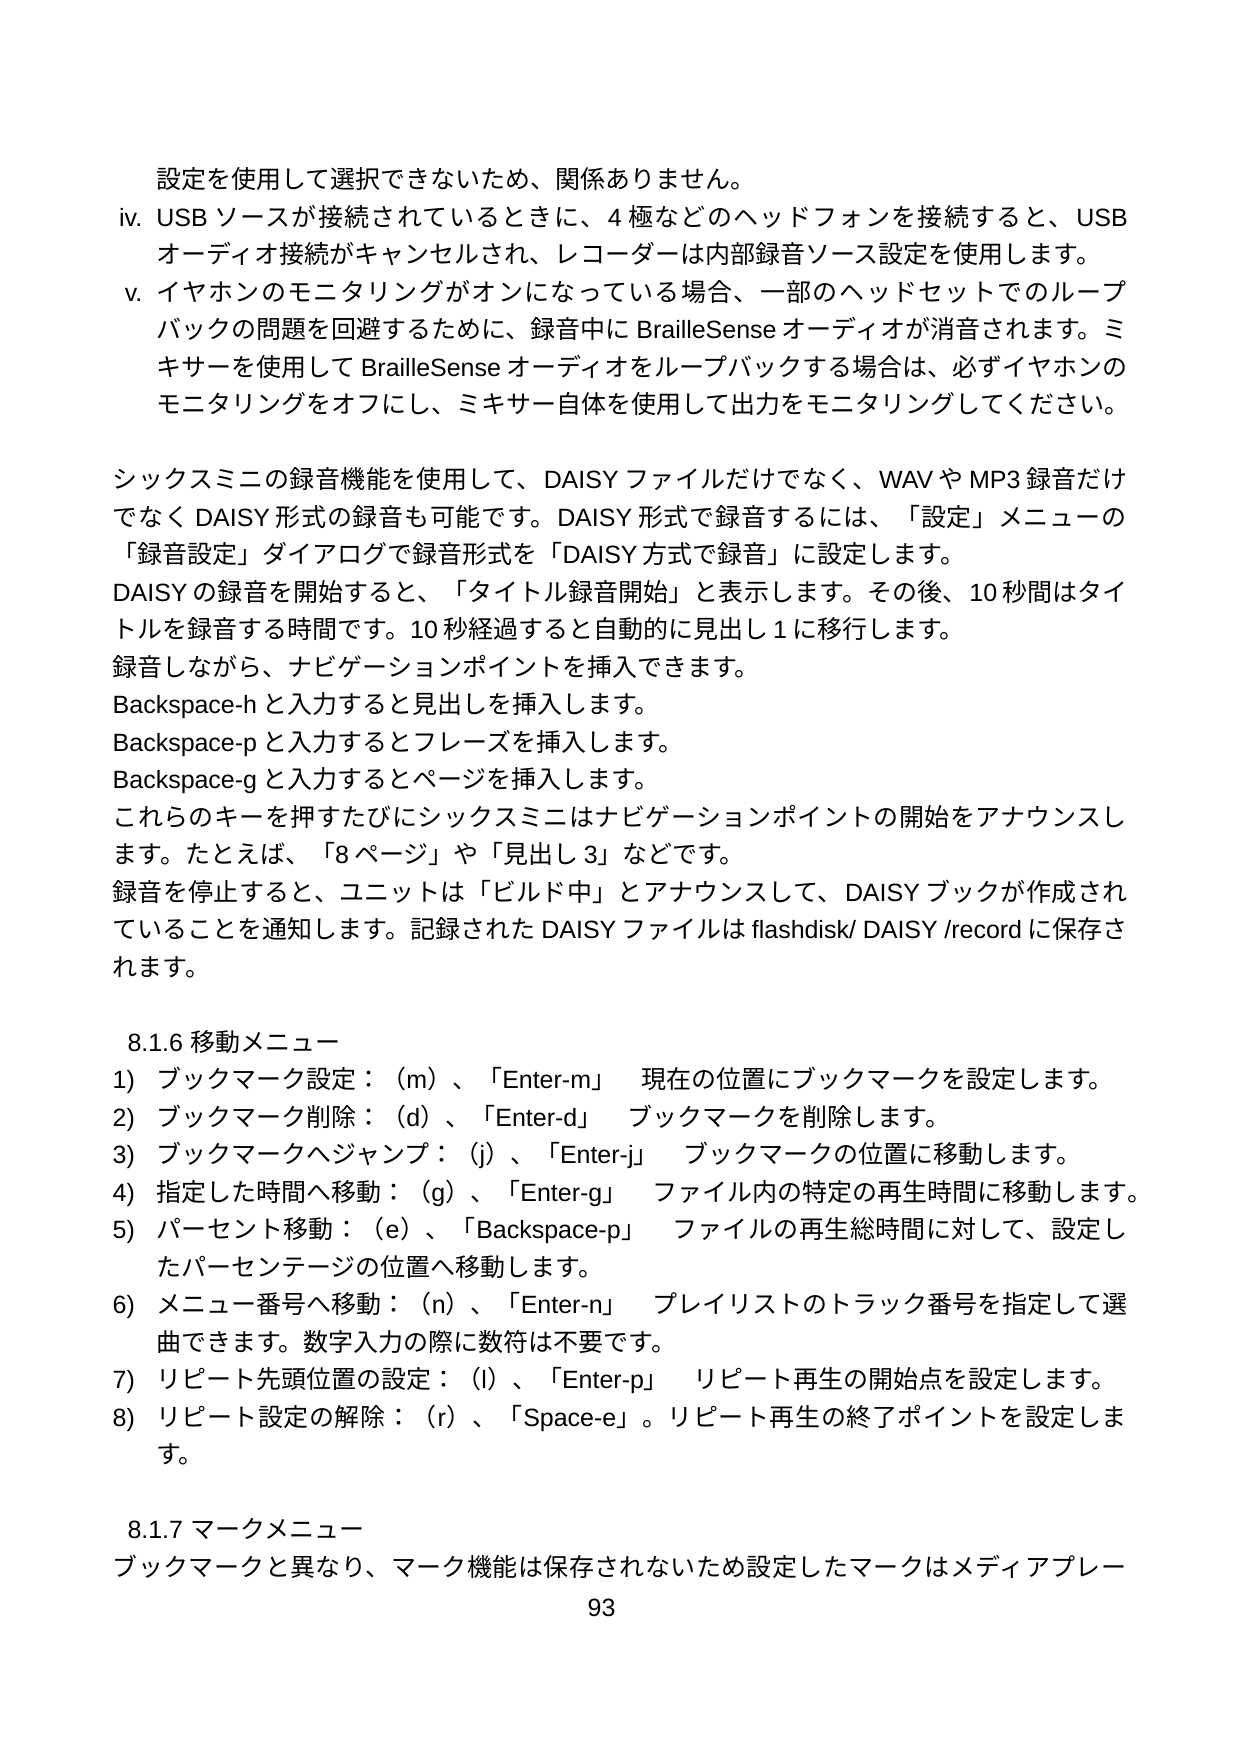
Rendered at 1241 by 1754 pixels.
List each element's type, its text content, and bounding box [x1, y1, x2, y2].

text 録音を停止すると、ユニットは「ビルド中」とアナウンスして、DAISYブックが作成されていることを通知します。記録されたDAISYファイルはflashdisk/ DAISY /recordに保存されます。 [112, 872, 1128, 984]
text Backspace-hと入力すると見出しを挿入します。 [112, 684, 1128, 722]
text これらのキーを押すたびにシックスミニはナビゲーションポイントの開始をアナウンスします。たとえば、「8ページ」や「見出し3」などです。 [112, 797, 1128, 872]
subtitle マークメニュー [127, 1509, 1128, 1547]
text DAISYの録音を開始すると、「タイトル録音開始」と表示します。その後、10秒間はタイトルを録音する時間です。10秒経過すると自動的に見出し1に移行します。 [112, 572, 1128, 647]
text 録音しながら、ナビゲーションポイントを挿入できます。 [112, 647, 1128, 684]
list パーセント移動：（e）、「Backspace-p」 ファイルの再生総時間に対して、設定したパーセンテージの位置へ移動します。 [112, 1209, 1128, 1284]
text Backspace-gと入力するとページを挿入します。 [112, 759, 1128, 797]
list リピート設定の解除：（r）、「Space-e」。リピート再生の終了ポイントを設定します。 [112, 1397, 1128, 1472]
list ブックマークへジャンプ：（j）、「Enter-j」 ブックマークの位置に移動します。 [112, 1134, 1128, 1172]
list USBソースが接続されているときに、4極などのヘッドフォンを接続すると、USBオーディオ接続がキャンセルされ、レコーダーは内部録音ソース設定を使用します。 [142, 197, 1128, 272]
list 指定した時間へ移動：（g）、「Enter-g」 ファイル内の特定の再生時間に移動します。 [112, 1172, 1128, 1209]
subtitle 移動メニュー [127, 1022, 1128, 1059]
list リピート先頭位置の設定：（l）、「Enter-p」 リピート再生の開始点を設定します。 [112, 1359, 1128, 1397]
list メニュー番号へ移動：（n）、「Enter-n」 プレイリストのトラック番号を指定して選曲できます。数字入力の際に数符は不要です。 [112, 1284, 1128, 1359]
text Backspace-pと入力するとフレーズを挿入します。 [112, 722, 1128, 759]
list ブックマーク削除：（d）、「Enter-d」 ブックマークを削除します。 [112, 1097, 1128, 1134]
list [142, 159, 1128, 197]
text シックスミニの録音機能を使用して、DAISYファイルだけでなく、WAVやMP3録音だけでなくDAISY形式の録音も可能です。DAISY形式で録音するには、「設定」メニューの「録音設定」ダイアログで録音形式を「DAISY方式で録音」に設定します。 [112, 459, 1128, 572]
list イヤホンのモニタリングがオンになっている場合、一部のヘッドセットでのループバックの問題を回避するために、録音中にBrailleSenseオーディオが消音されます。ミキサーを使用してBrailleSenseオーディオをループバックする場合は、必ずイヤホンのモニタリングをオフにし、ミキサー自体を使用して出力をモニタリングしてください。 [142, 272, 1128, 422]
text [112, 1547, 1128, 1584]
list ブックマーク設定：（m）、「Enter-m」 現在の位置にブックマークを設定します。 [112, 1059, 1128, 1097]
